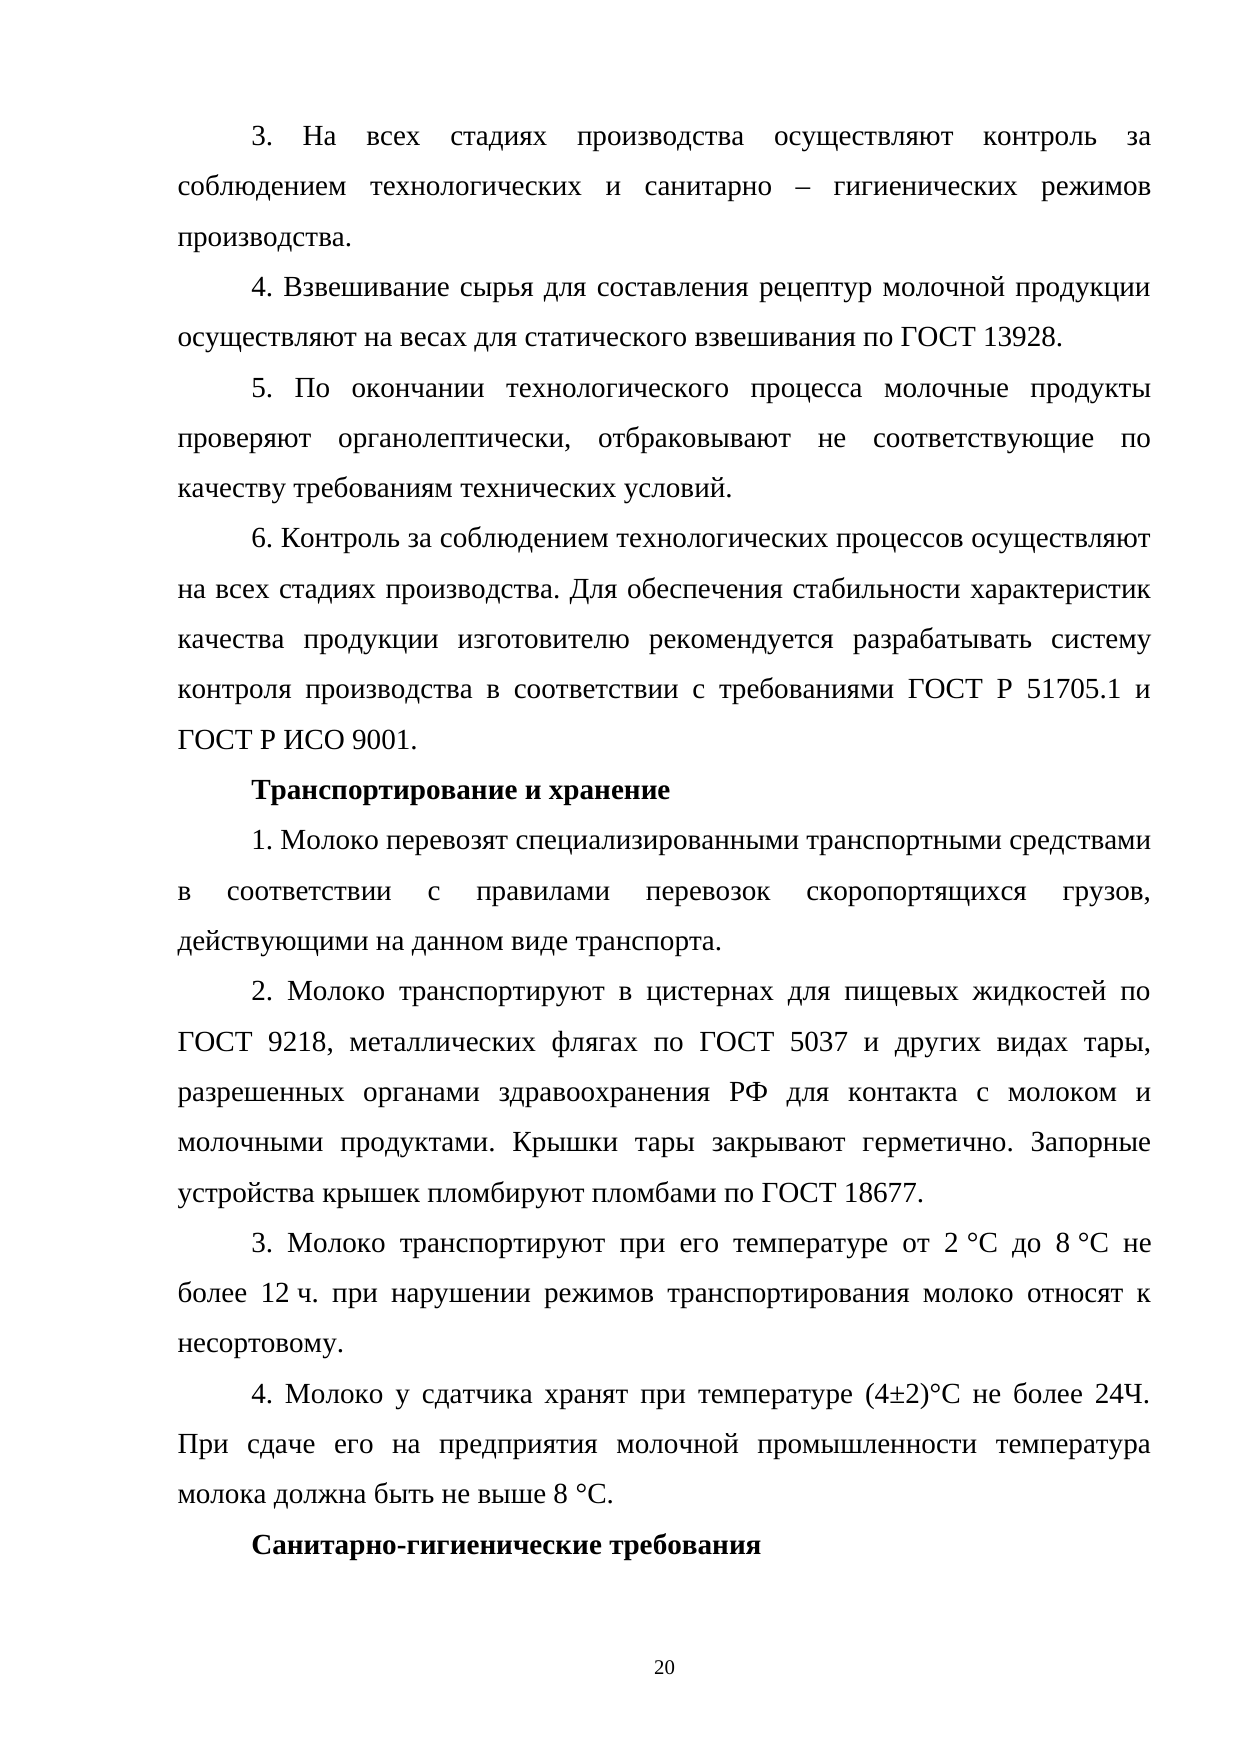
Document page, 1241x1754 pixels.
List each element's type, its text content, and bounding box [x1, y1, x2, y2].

text Санитарно-гигиенические требования [177, 1527, 1152, 1560]
text 2. Молоко транспортируют в цистернах для пищевых жидкостей по ГОСТ 9218, металлических флягах по ГОСТ 5037 и других видах тары, разрешенных органами здравоохранения РФ для контакта с молоком и молочными продуктами. Крышки тары закрывают герметично. Запорные устройства крышек пломбируют пломбами по ГОСТ 18677. [177, 973, 1152, 1208]
text 1. Молоко перевозят специализированными транспортными средствами в соответствии с правилами перевозок скоропортящихся грузов, действующими на данном виде транспорта. [177, 822, 1152, 957]
text 4. Взвешивание сырья для составления рецептур молочной продукции осуществляют на весах для статического взвешивания по ГОСТ 13928. [177, 269, 1152, 353]
text 4. Молоко у сдатчика хранят при температуре (4±2)°С не более 24Ч. При сдаче его на предприятия молочной промышленности температура молока должна быть не выше 8 °С. [177, 1376, 1152, 1510]
text Транспортирование и хранение [177, 772, 1152, 806]
text 6. Контроль за соблюдением технологических процессов осуществляют на всех стадиях производства. Для обеспечения стабильности характеристик качества продукции изготовителю рекомендуется разрабатывать систему контроля производства в соответствии с требованиями ГОСТ Р 51705.1 и ГОСТ Р ИСО 9001. [177, 521, 1152, 755]
text 5. По окончании технологического процесса молочные продукты проверяют органолептически, отбраковывают не соответствующие по качеству требованиям технических условий. [177, 370, 1152, 504]
text 3. Молоко транспортируют при его температуре от 2 °С до 8 °С не более 12 ч. при нарушении режимов транспортирования молоко относят к несортовому. [177, 1225, 1152, 1359]
text 3. На всех стадиях производства осуществляют контроль за соблюдением технологических и санитарно – гигиенических режимов производства. [177, 118, 1152, 252]
